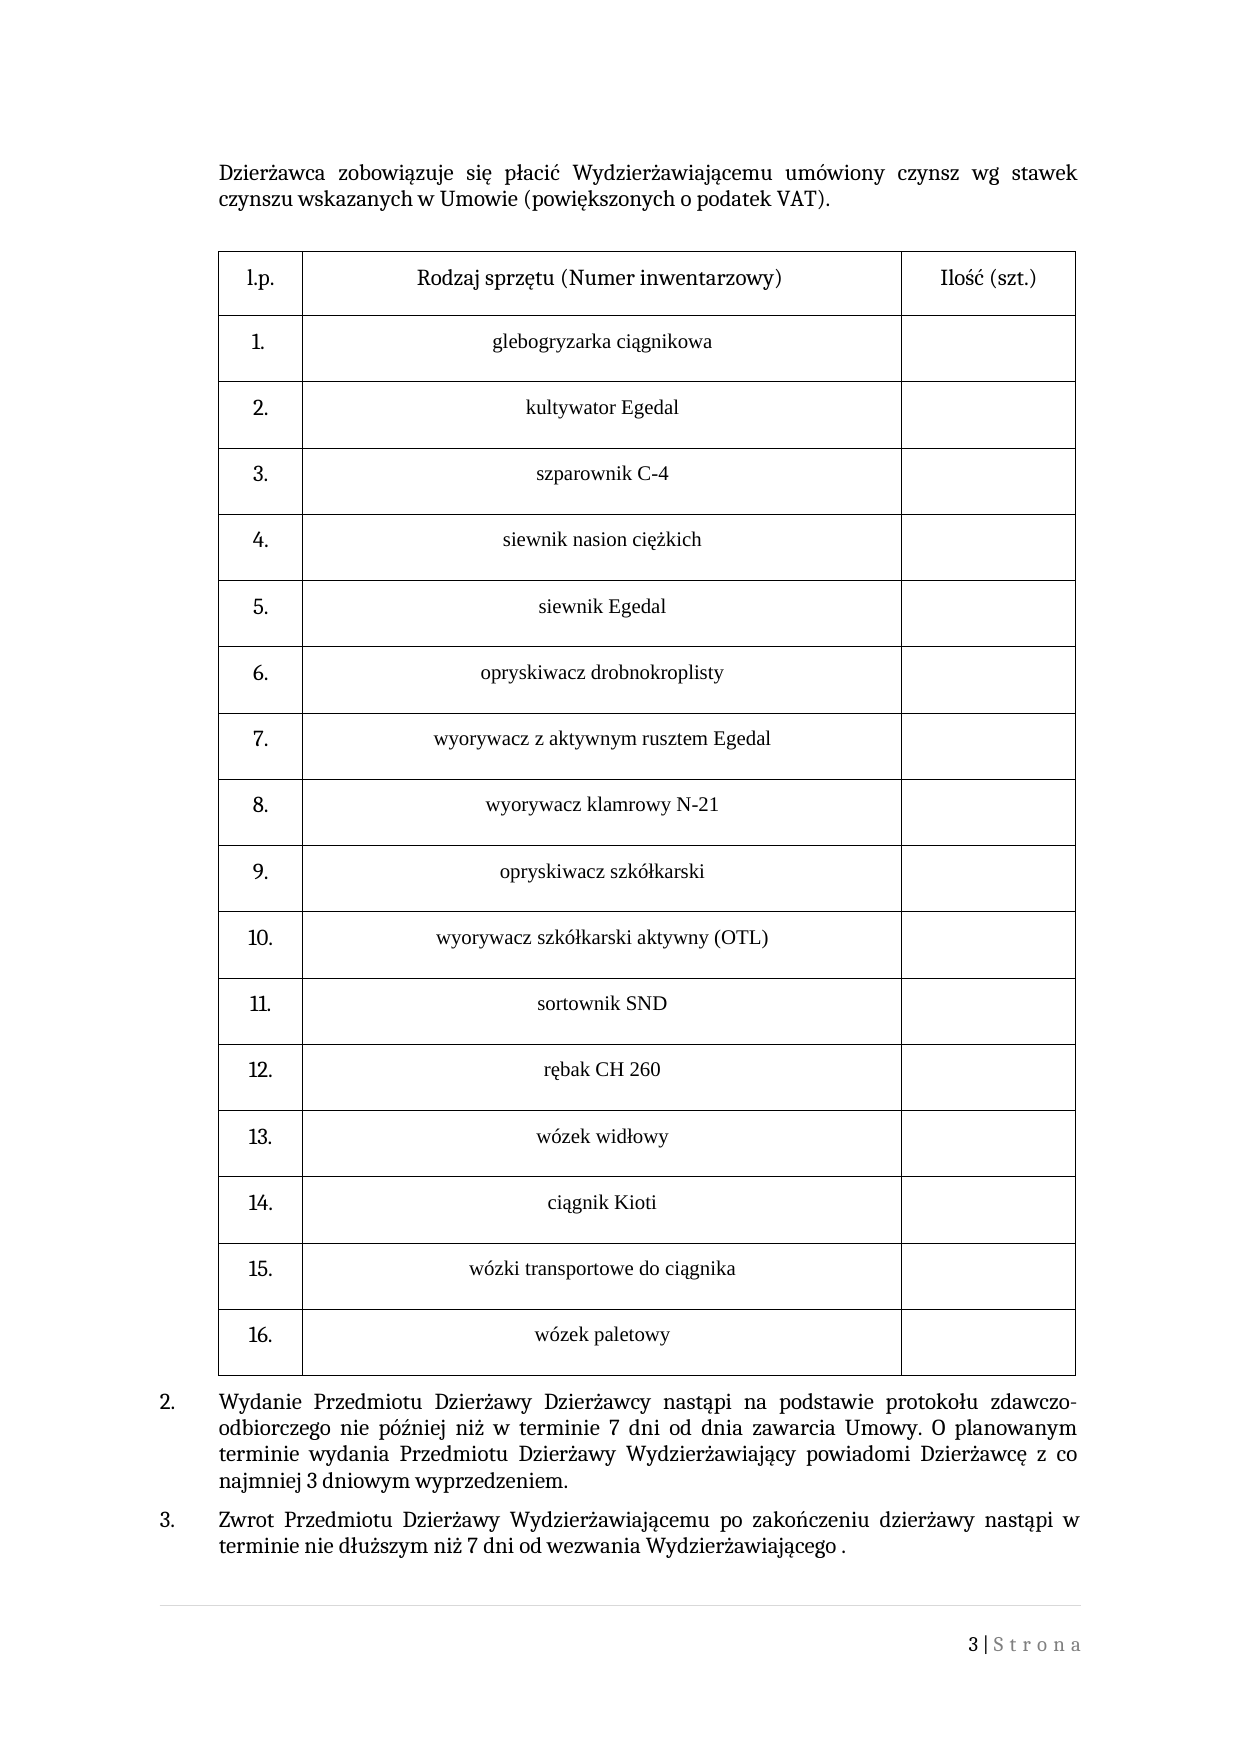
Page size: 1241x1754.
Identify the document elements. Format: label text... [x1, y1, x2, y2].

table_cell szparownik C-4 [303, 449, 901, 514]
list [159, 159, 1079, 212]
table_cell [902, 1310, 1075, 1375]
table_cell wózek paletowy [303, 1310, 901, 1375]
table_cell 5. [219, 581, 302, 646]
table_cell 11. [219, 979, 302, 1044]
table_cell [902, 515, 1075, 580]
table_cell [902, 912, 1075, 977]
table_cell 12. [219, 1045, 302, 1110]
table_cell glebogryzarka ciągnikowa [303, 316, 901, 381]
table_cell kultywator Egedal [303, 382, 901, 447]
table_cell 9. [219, 846, 302, 911]
table_cell siewnik nasion ciężkich [303, 515, 901, 580]
table_cell 10. [219, 912, 302, 977]
table_header Rodzaj sprzętu (Numer inwentarzowy) [303, 252, 901, 315]
table_cell opryskiwacz drobnokroplisty [303, 647, 901, 712]
table_cell [902, 714, 1075, 779]
table_cell 6. [219, 647, 302, 712]
table_cell [902, 1111, 1075, 1176]
table_cell ciągnik Kioti [303, 1177, 901, 1242]
table_cell 7. [219, 714, 302, 779]
table_cell 2. [219, 382, 302, 447]
table_cell [902, 581, 1075, 646]
list Wydanie Przedmiotu Dzierżawy Dzierżawcy nastąpi na podstawie protokołu zdawczo-odbiorczego nie później niż w terminie 7 dni od dnia zawarcia Umowy. O planowanym terminie wydania Przedmiotu Dzierżawy Wydzierżawiający powiadomi Dzierżawcę z co najmniej 3 dniowym wyprzedzeniem. [159, 1388, 1079, 1494]
table_header Ilość (szt.) [902, 252, 1075, 315]
table_cell rębak CH 260 [303, 1045, 901, 1110]
table_cell 15. [219, 1244, 302, 1309]
table_cell wyorywacz szkółkarski aktywny (OTL) [303, 912, 901, 977]
table_cell siewnik Egedal [303, 581, 901, 646]
table_cell 4. [219, 515, 302, 580]
table_cell [902, 1045, 1075, 1110]
table_cell [902, 846, 1075, 911]
table_cell opryskiwacz szkółkarski [303, 846, 901, 911]
table_cell 8. [219, 780, 302, 845]
table_cell [902, 382, 1075, 447]
table_cell 3. [219, 449, 302, 514]
table_cell [902, 780, 1075, 845]
table_cell wózek widłowy [303, 1111, 901, 1176]
list Zwrot Przedmiotu Dzierżawy Wydzierżawiającemu po zakończeniu dzierżawy nastąpi w terminie nie dłuższym niż 7 dni od wezwania Wydzierżawiającego . [159, 1506, 1081, 1559]
table_cell [902, 449, 1075, 514]
table_cell [902, 647, 1075, 712]
table_cell 14. [219, 1177, 302, 1242]
table_header l.p. [219, 252, 302, 315]
table_cell 13. [219, 1111, 302, 1176]
table_cell [902, 1244, 1075, 1309]
table_cell wózki transportowe do ciągnika [303, 1244, 901, 1309]
table_cell 16. [219, 1310, 302, 1375]
table_cell [902, 316, 1075, 381]
table_cell 1. [219, 316, 302, 381]
table_cell [902, 979, 1075, 1044]
table_cell wyorywacz z aktywnym rusztem Egedal [303, 714, 901, 779]
table_cell wyorywacz klamrowy N-21 [303, 780, 901, 845]
table_cell [902, 1177, 1075, 1242]
table_cell sortownik SND [303, 979, 901, 1044]
